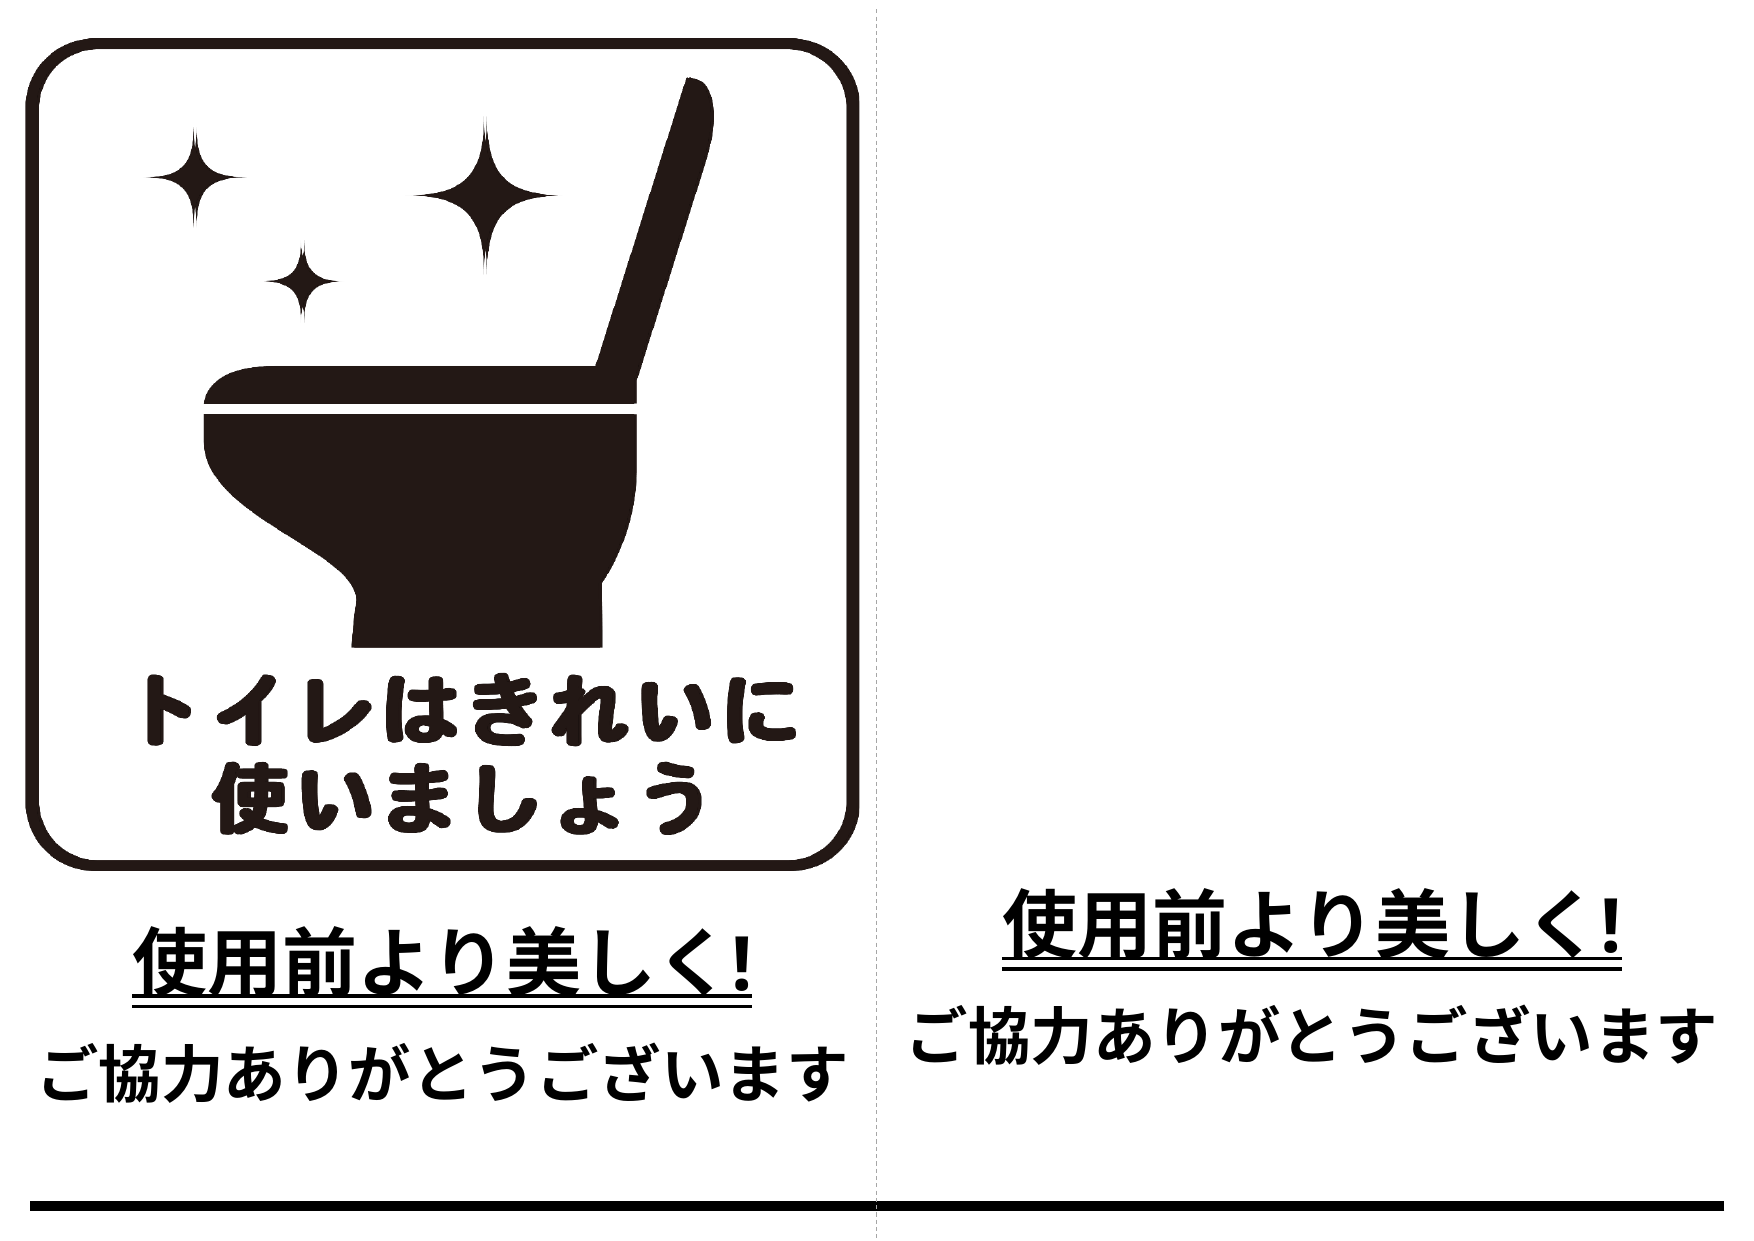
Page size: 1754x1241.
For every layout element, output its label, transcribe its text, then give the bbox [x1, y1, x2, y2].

picture [25, 38, 860, 871]
text ご協力ありがとうございます [29, 1014, 855, 1126]
text ご協力ありがとうございます [899, 976, 1724, 1089]
text 使用前より美しく! [29, 901, 855, 1014]
text 使用前より美しく! [899, 864, 1724, 976]
